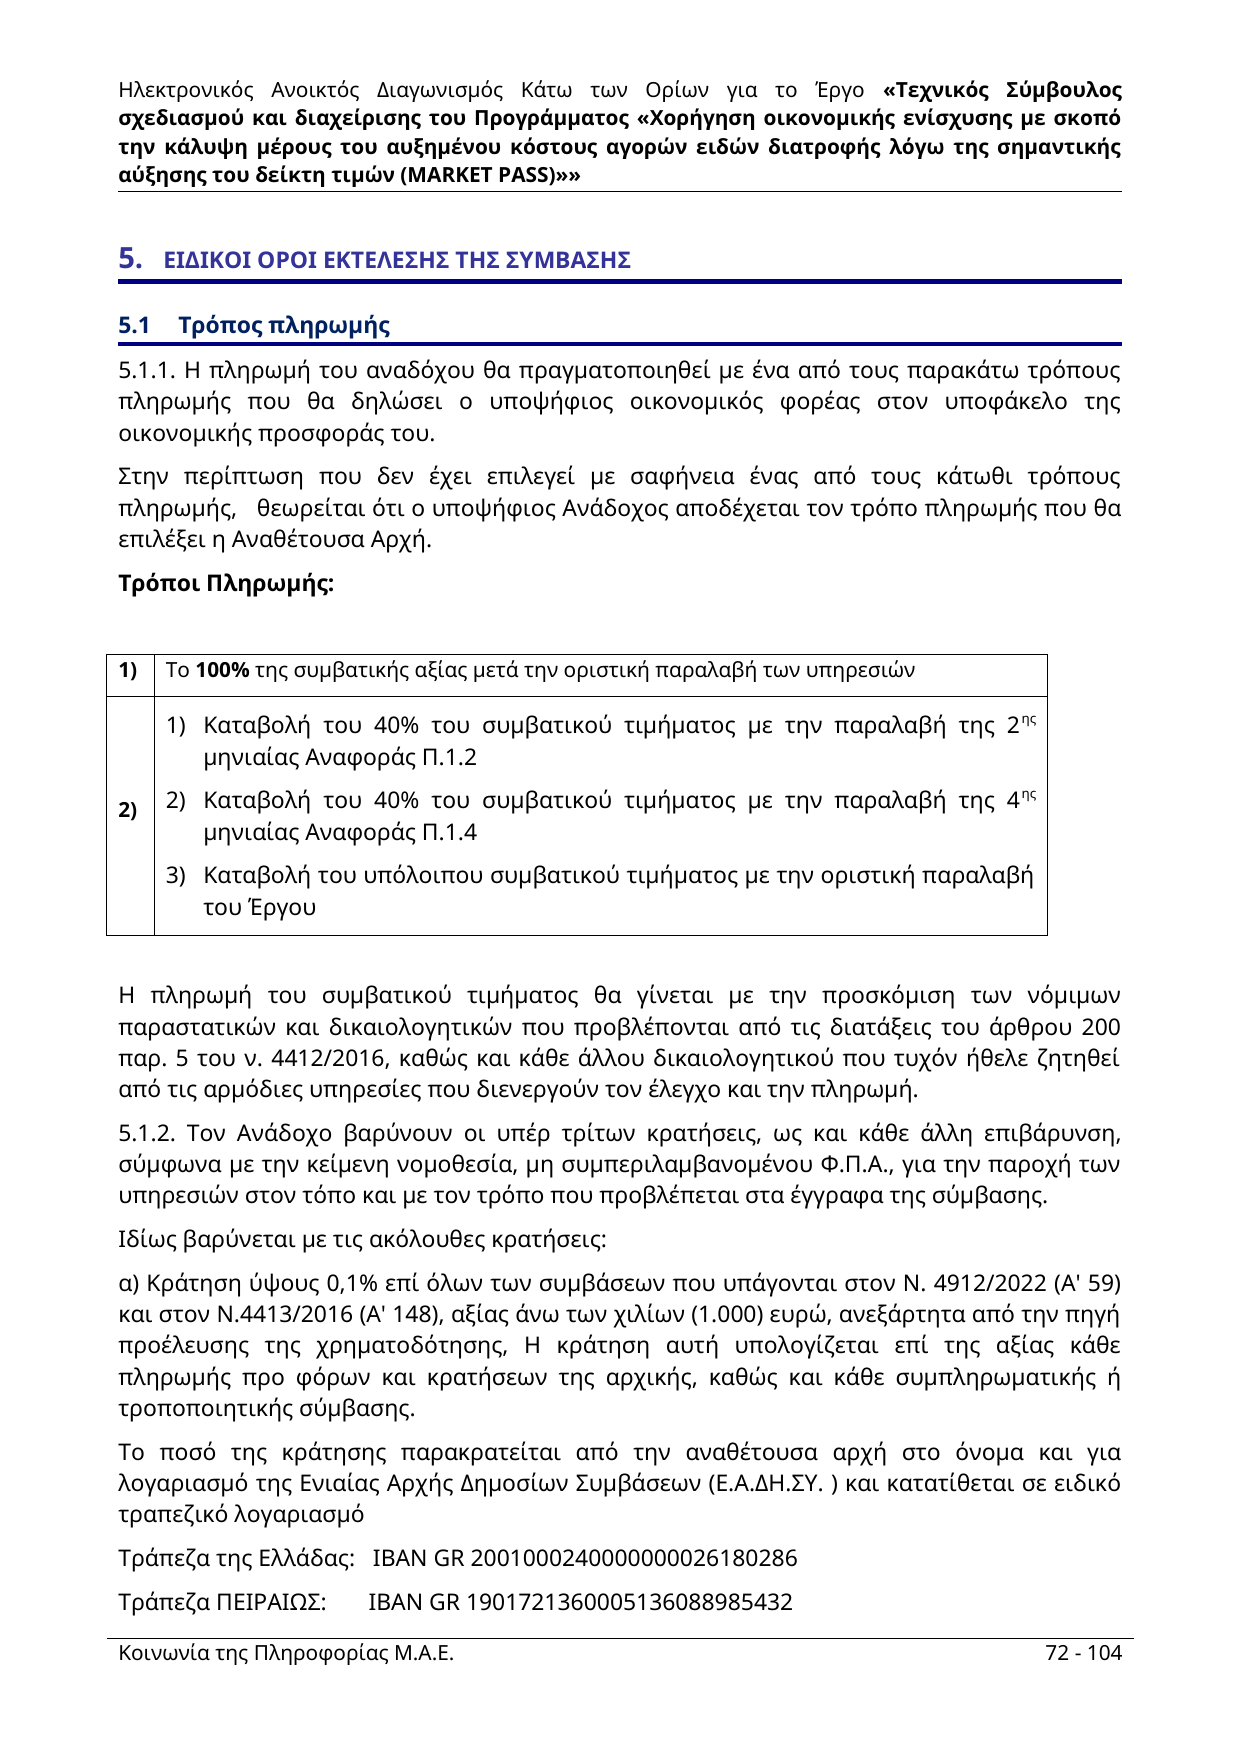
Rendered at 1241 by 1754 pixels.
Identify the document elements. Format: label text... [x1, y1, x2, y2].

text 5.1.2. Toν Ανάδοχο βαρύνουν οι υπέρ τρίτων κρατήσεις, ως και κάθε άλλη επιβάρυνση, σύμφωνα με την κείμενη νομοθεσία, μη συμπεριλαμβανομένου Φ.Π.Α., για την παροχή των υπηρεσιών στον τόπο και με τον τρόπο που προβλέπεται στα έγγραφα της σύμβασης. [118, 1117, 1122, 1211]
text Τρόποι Πληρωμής: [118, 566, 1122, 598]
subtitle ΕΙΔΙΚΟΙ ΟΡΟΙ ΕΚΤΕΛΕΣΗΣ ΤΗΣ ΣΥΜΒΑΣΗΣ [118, 238, 1122, 279]
text 5.1.1. Η πληρωμή του αναδόχου θα πραγματοποιηθεί με ένα από τους παρακάτω τρόπους πληρωμής που θα δηλώσει ο υποψήφιος οικονομικός φορέας στον υποφάκελο της οικονομικής προσφοράς του. [118, 354, 1122, 448]
text Η πληρωμή του συμβατικού τιμήματος θα γίνεται με την προσκόμιση των νόμιμων παραστατικών και δικαιολογητικών που προβλέπονται από τις διατάξεις του άρθρου 200 παρ. 5 του ν. 4412/2016, καθώς και κάθε άλλου δικαιολογητικού που τυχόν ήθελε ζητηθεί από τις αρμόδιες υπηρεσίες που διενεργούν τον έλεγχο και την πληρωμή. [118, 979, 1122, 1104]
table_header Το 100% της συμβατικής αξίας μετά την οριστική παραλαβή των υπηρεσιών [155, 655, 1047, 696]
text Στην περίπτωση που δεν έχει επιλεγεί με σαφήνεια ένας από τους κάτωθι τρόπους πληρωμής, θεωρείται ότι ο υποψήφιος Ανάδοχος αποδέχεται τον τρόπο πληρωμής που θα επιλέξει η Αναθέτουσα Αρχή. [118, 460, 1122, 554]
text Το ποσό της κράτησης παρακρατείται από την αναθέτουσα αρχή στο όνομα και για λογαριασμό της Ενιαίας Αρχής Δημοσίων Συμβάσεων (Ε.Α.ΔΗ.ΣΥ. ) και κατατίθεται σε ειδικό τραπεζικό λογαριασμό [118, 1436, 1122, 1529]
table_cell Καταβολή του 40% του συμβατικού τιμήματος με την παραλαβή της 2ης μηνιαίας Αναφοράς Π.1.2 Καταβολή του 40% του συμβατικού τιμήματος με την παραλαβή της 4ης μηνιαίας Αναφοράς Π.1.4 Καταβολή του υπόλοιπου συμβατικού τιμήματος με την οριστική παραλαβή του Έργου [155, 697, 1047, 934]
text Τράπεζα της Ελλάδας: ΙΒΑΝ GR 2001000240000000026180286 [118, 1542, 1122, 1573]
table_cell 2) [107, 697, 154, 934]
subtitle Τρόπος πληρωμής [118, 309, 1122, 342]
text Τράπεζα ΠΕΙΡΑΙΩΣ: ΙΒΑΝ GR 1901721360005136088985432 [118, 1586, 1122, 1617]
text Ιδίως βαρύνεται με τις ακόλουθες κρατήσεις: [118, 1223, 1122, 1254]
text α) Κράτηση ύψους 0,1% επί όλων των συμβάσεων που υπάγονται στον Ν. 4912/2022 (Α' 59) και στον Ν.4413/2016 (Α' 148), αξίας άνω των χιλίων (1.000) ευρώ, ανεξάρτητα από την πηγή προέλευσης της χρηματοδότησης, Η κράτηση αυτή υπολογίζεται επί της αξίας κάθε πληρωμής προ φόρων και κρατήσεων της αρχικής, καθώς και κάθε συμπληρωματικής ή τροποποιητικής σύμβασης. [118, 1267, 1122, 1423]
table_header 1) [107, 655, 154, 696]
